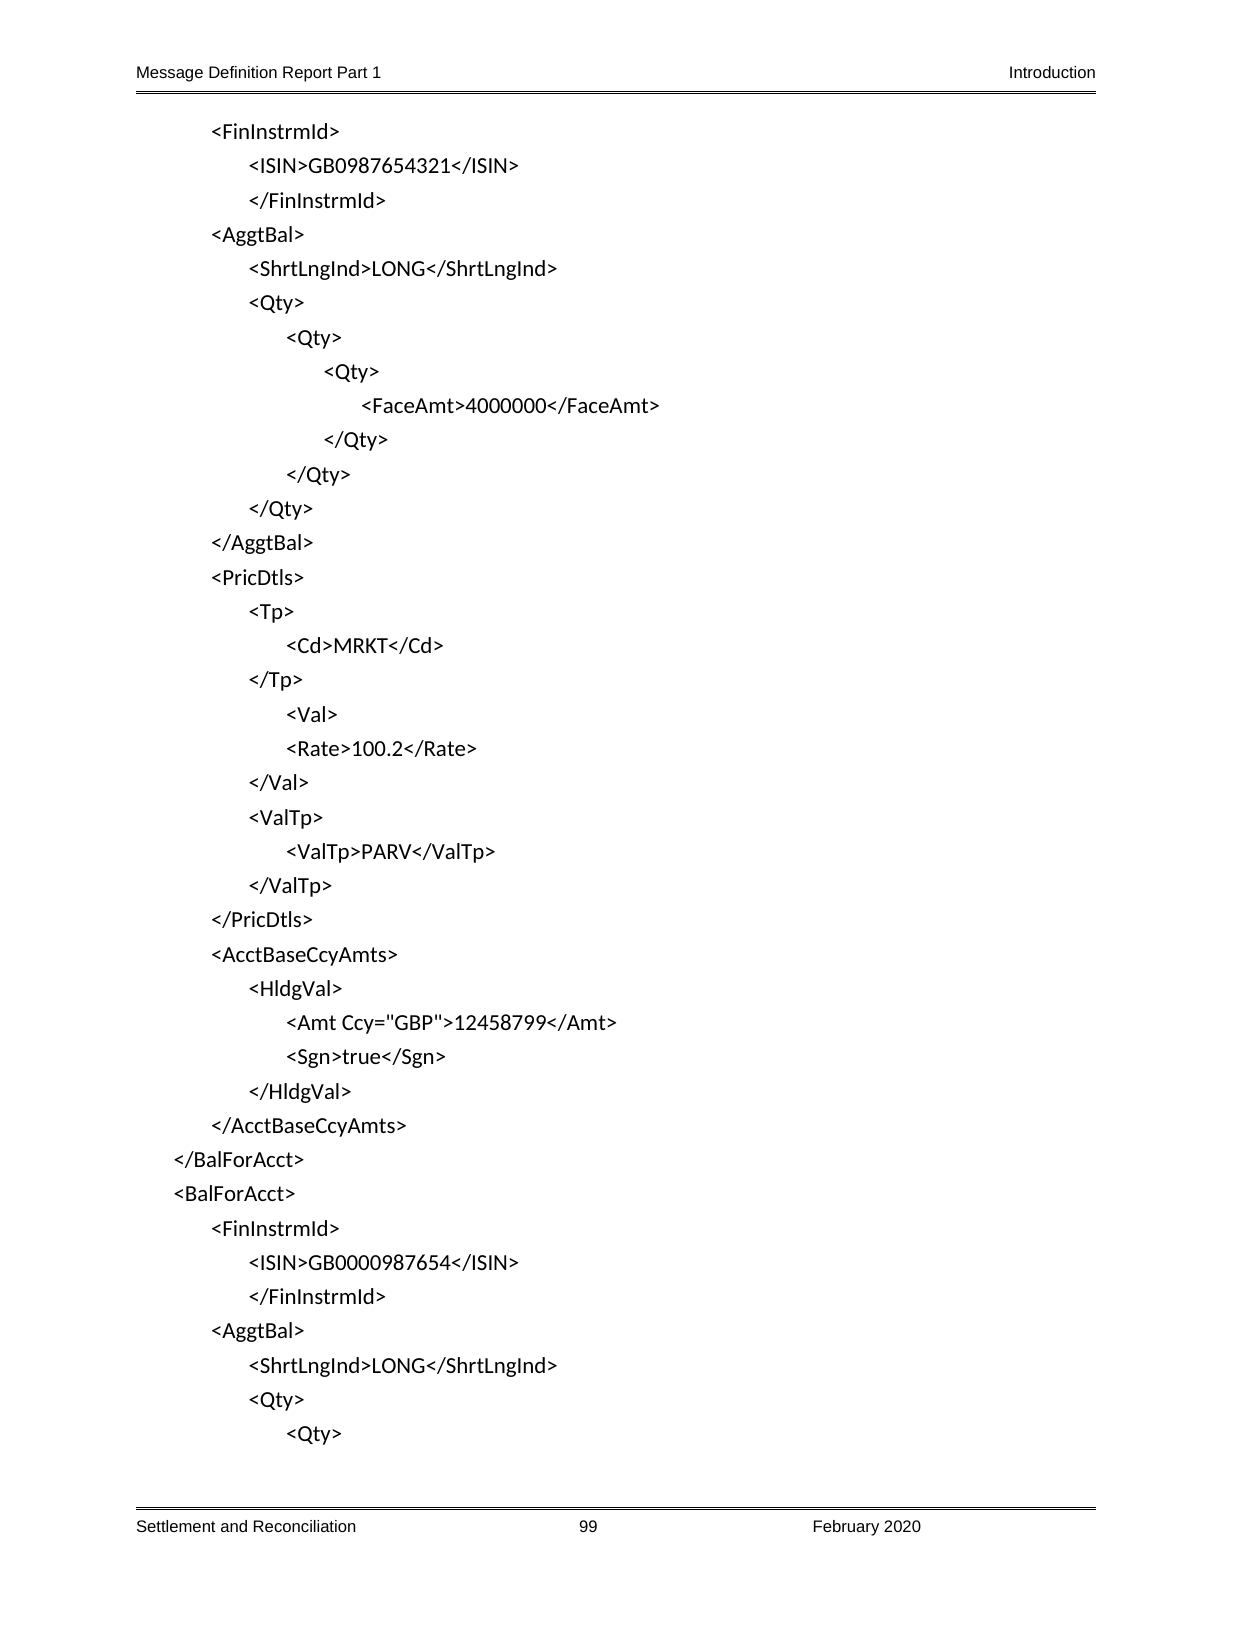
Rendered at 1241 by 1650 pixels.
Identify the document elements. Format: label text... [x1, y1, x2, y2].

text <FaceAmt>4000000</FaceAmt> [136, 391, 1104, 419]
text <ShrtLngInd>LONG</ShrtLngInd> [136, 1351, 1104, 1379]
text </FinInstrmId> [136, 186, 1104, 214]
text </HldgVal> [136, 1077, 1104, 1105]
text </PricDtls> [136, 905, 1104, 933]
text <Sgn>true</Sgn> [136, 1042, 1104, 1071]
text <Qty> [136, 1385, 1104, 1413]
text </FinInstrmId> [136, 1282, 1104, 1310]
text </AcctBaseCcyAmts> [136, 1111, 1104, 1139]
text <HldgVal> [136, 974, 1104, 1002]
text <Qty> [136, 288, 1104, 317]
text <Qty> [136, 323, 1104, 351]
text <Cd>MRKT</Cd> [136, 631, 1104, 659]
text <AggtBal> [136, 220, 1104, 248]
text <Rate>100.2</Rate> [136, 734, 1104, 762]
text <AggtBal> [136, 1317, 1104, 1345]
text <FinInstrmId> [136, 1214, 1104, 1242]
text </Qty> [136, 494, 1104, 522]
text </ValTp> [136, 871, 1104, 899]
text <Tp> [136, 597, 1104, 625]
text <Val> [136, 700, 1104, 728]
text <FinInstrmId> [136, 117, 1104, 145]
text <ISIN>GB0000987654</ISIN> [136, 1248, 1104, 1276]
text <ValTp>PARV</ValTp> [136, 837, 1104, 865]
text <BalForAcct> [136, 1179, 1104, 1208]
text <Amt Ccy="GBP">12458799</Amt> [136, 1008, 1104, 1036]
text <ShrtLngInd>LONG</ShrtLngInd> [136, 254, 1104, 282]
text <ValTp> [136, 803, 1104, 831]
text </BalForAcct> [136, 1145, 1104, 1173]
text <PricDtls> [136, 563, 1104, 591]
text </AggtBal> [136, 528, 1104, 556]
text </Qty> [136, 460, 1104, 488]
text <Qty> [136, 1419, 1104, 1447]
text <AcctBaseCcyAmts> [136, 940, 1104, 968]
text </Tp> [136, 666, 1104, 693]
text </Qty> [136, 426, 1104, 454]
text <Qty> [136, 357, 1104, 385]
text </Val> [136, 768, 1104, 796]
text <ISIN>GB0987654321</ISIN> [136, 151, 1104, 179]
